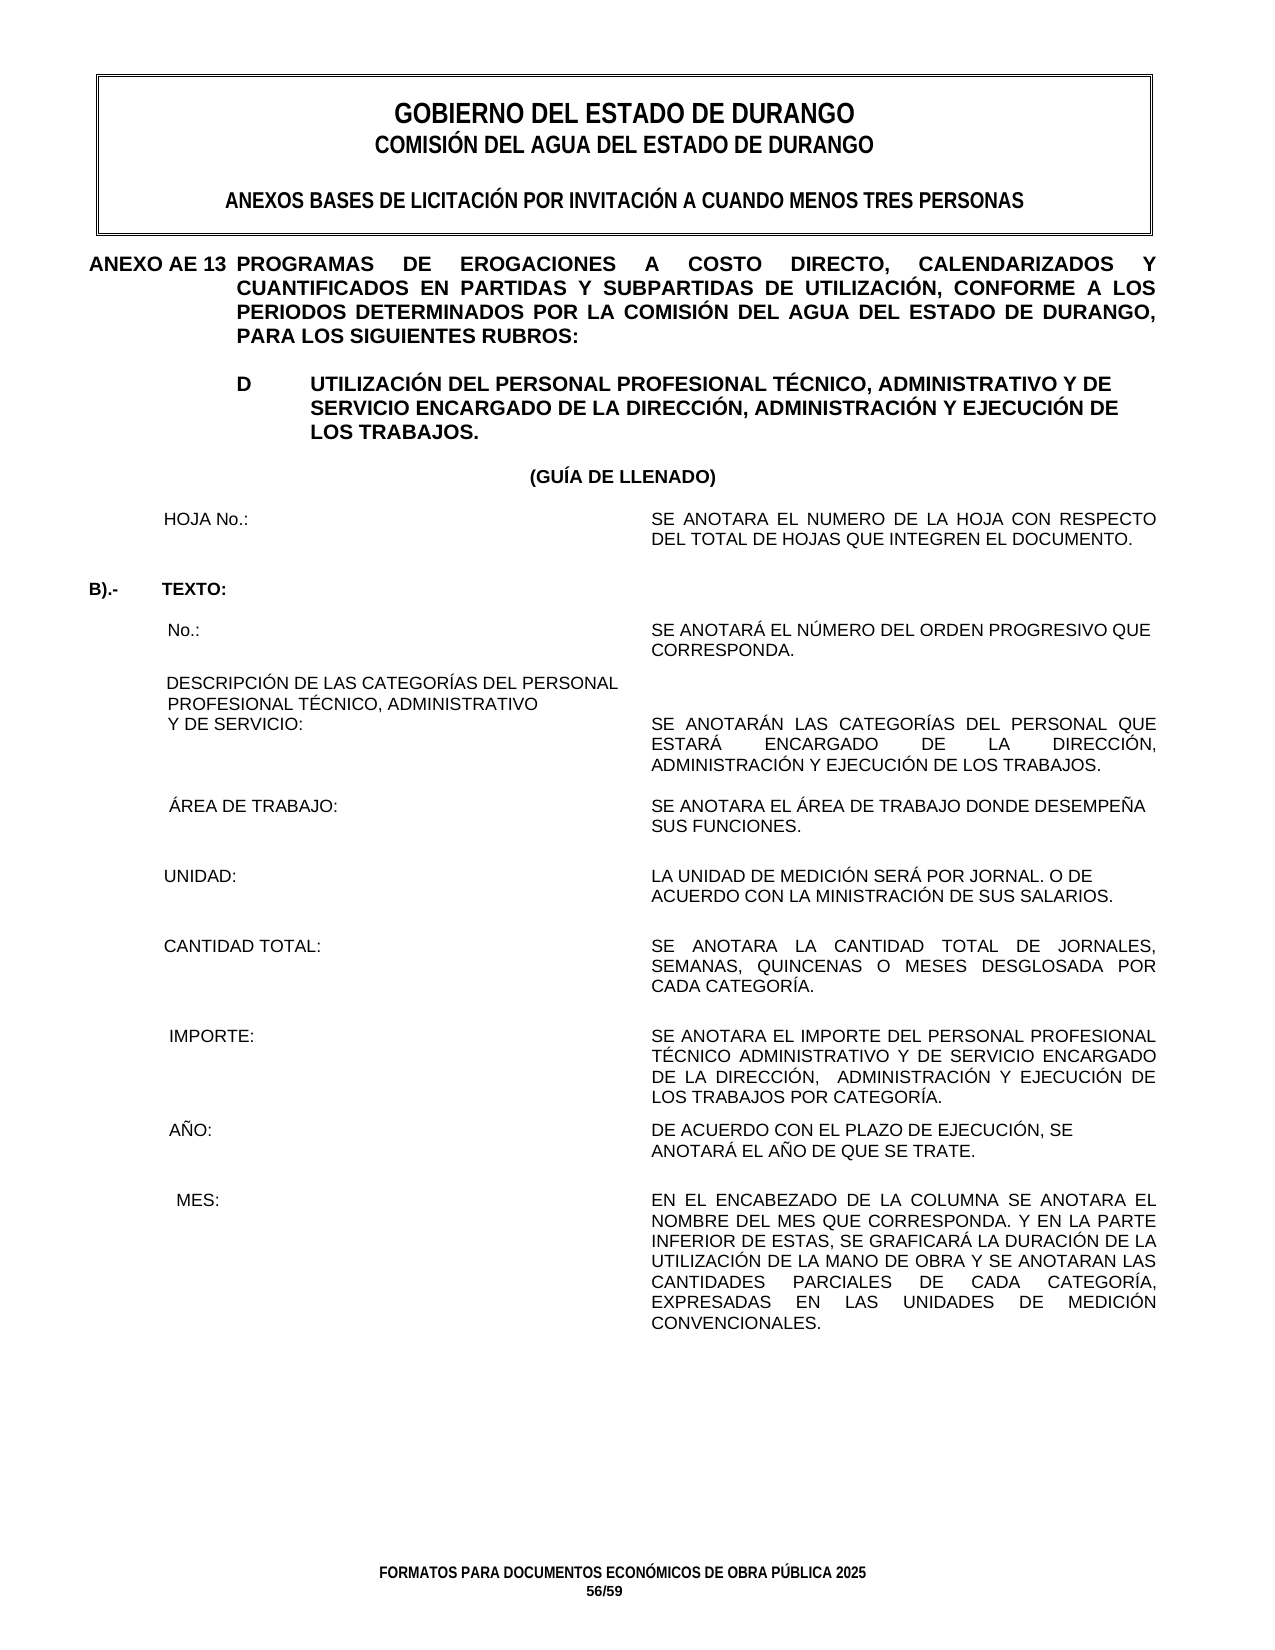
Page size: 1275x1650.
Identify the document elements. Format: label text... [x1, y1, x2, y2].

text AÑO: DE ACUERDO CON EL PLAZO DE EJECUCIÓN, SE ANOTARÁ EL AÑO DE QUE SE TRATE. [169, 1120, 1157, 1161]
text UNIDAD: LA UNIDAD DE MEDICIÓN SERÁ POR JORNAL. O DE ACUERDO CON LA MINISTRACIÓN DE SUS SALARIOS. [164, 865, 1157, 906]
text B).- TEXTO: [89, 579, 1157, 599]
text CANTIDAD TOTAL: SE ANOTARA LA CANTIDAD TOTAL DE JORNALES, SEMANAS, QUINCENAS O MESES DESGLOSADA POR CADA CATEGORÍA. [164, 935, 1157, 997]
text PROFESIONAL TÉCNICO, ADMINISTRATIVO [167, 693, 1157, 714]
text ÁREA DE TRABAJO: SE ANOTARA EL ÁREA DE TRABAJO DONDE DESEMPEÑA SUS FUNCIONES. [169, 795, 1157, 836]
text Y DE SERVICIO: SE ANOTARÁN LAS CATEGORÍAS DEL PERSONAL QUE ESTARÁ ENCARGADO DE LA DIRECCIÓN, ADMINISTRACIÓN Y EJECUCIÓN DE LOS TRABAJOS. [167, 714, 1157, 775]
text IMPORTE: SE ANOTARA EL IMPORTE DEL PERSONAL PROFESIONAL TÉCNICO ADMINISTRATIVO Y DE SERVICIO ENCARGADO DE LA DIRECCIÓN, ADMINISTRACIÓN Y EJECUCIÓN DE LOS TRABAJOS POR CATEGORÍA. [169, 1026, 1157, 1107]
text DESCRIPCIÓN DE LAS CATEGORÍAS DEL PERSONAL [166, 673, 1157, 693]
text No.: SE ANOTARÁ EL NÚMERO DEL ORDEN PROGRESIVO QUE CORRESPONDA. [118, 619, 1157, 660]
text MES: EN EL ENCABEZADO DE LA COLUMNA SE ANOTARA EL NOMBRE DEL MES QUE CORRESPONDA. Y EN LA PARTE INFERIOR DE ESTAS, SE GRAFICARÁ LA DURACIÓN DE LA UTILIZACIÓN DE LA MANO DE OBRA Y SE ANOTARAN LAS CANTIDADES PARCIALES DE CADA CATEGORÍA, EXPRESADAS EN LAS UNIDADES DE MEDICIÓN CONVENCIONALES. [176, 1190, 1157, 1333]
text HOJA No.: SE ANOTARA EL NUMERO DE LA HOJA CON RESPECTO DEL TOTAL DE HOJAS QUE INTEGREN EL DOCUMENTO. [164, 509, 1157, 549]
